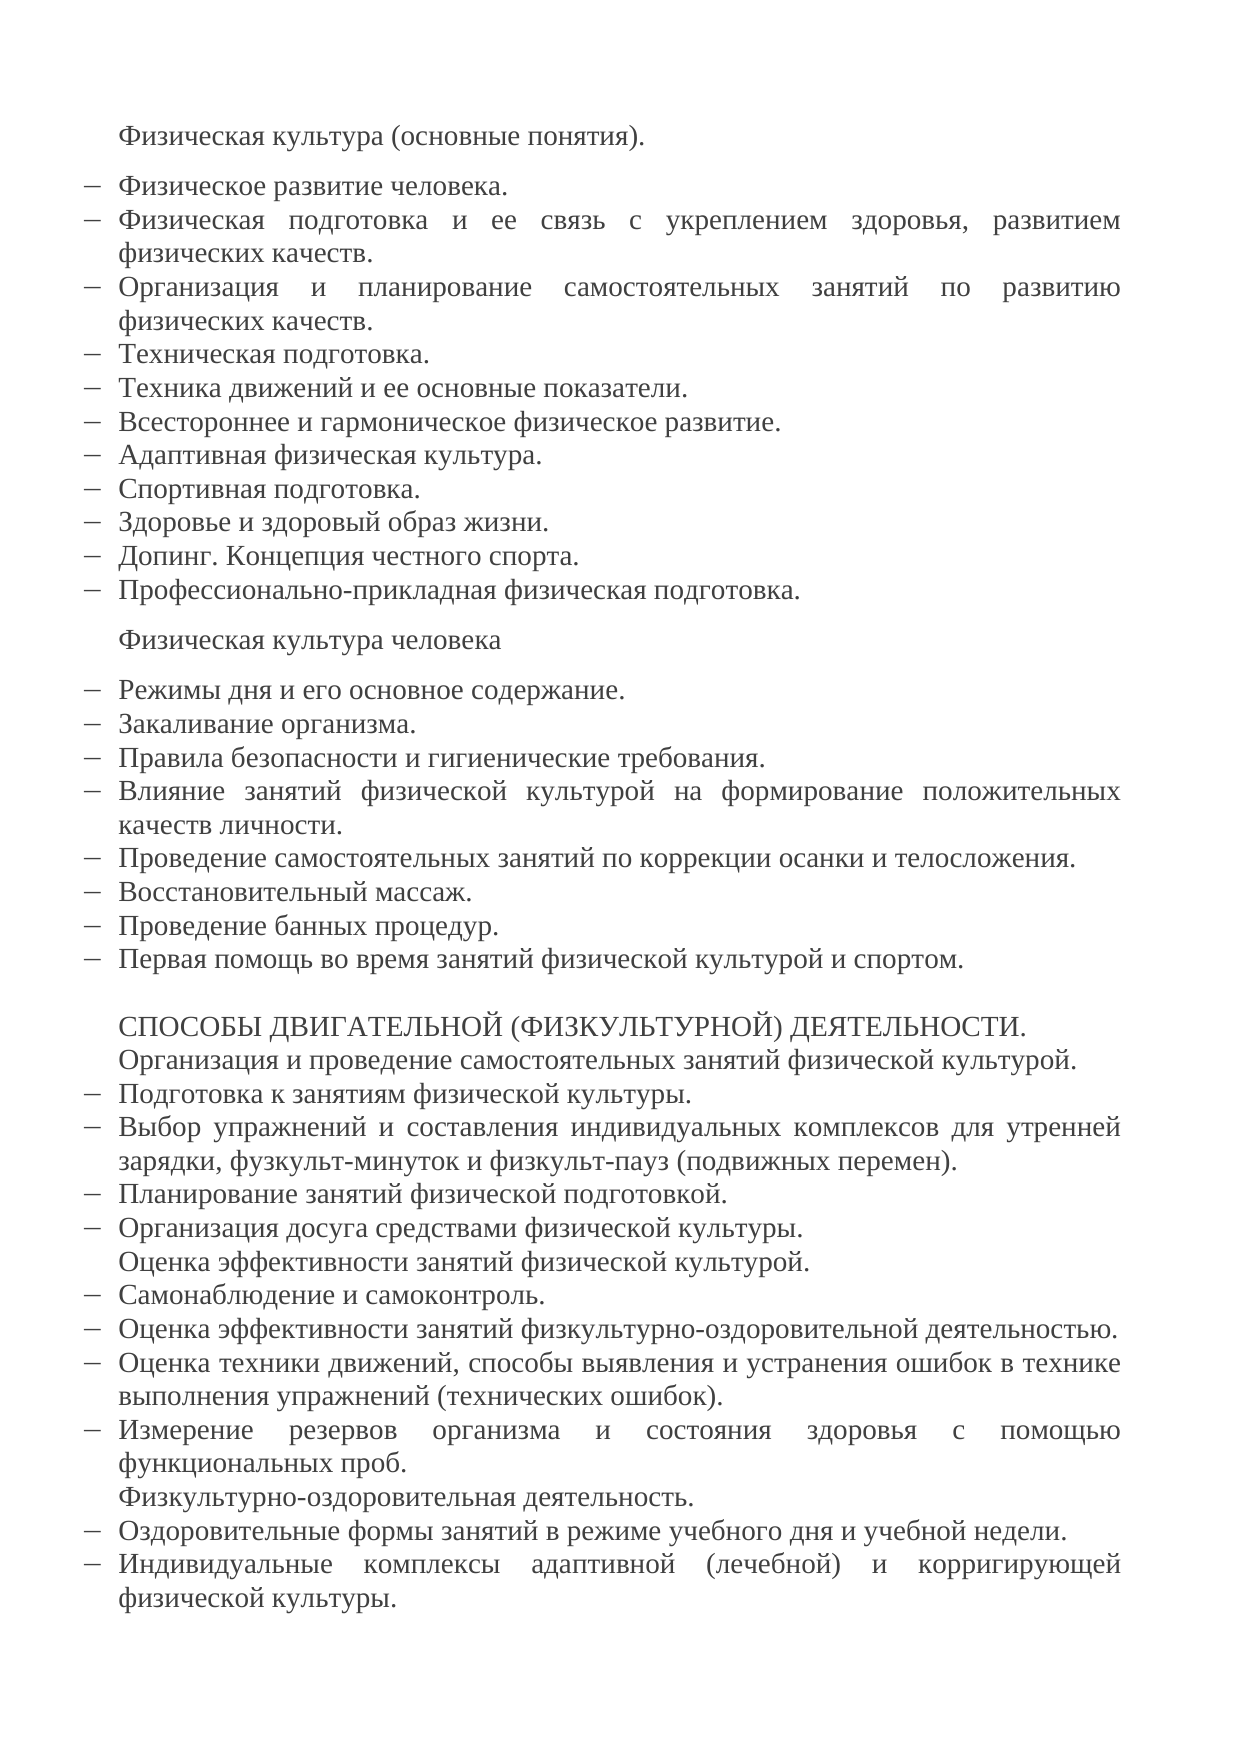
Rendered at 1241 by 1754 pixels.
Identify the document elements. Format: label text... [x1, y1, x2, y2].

list Физическое развитие человека. [81, 168, 1122, 202]
list Организация и проведение самостоятельных занятий физической культурой. [118, 1042, 1122, 1076]
list Физкультурно-оздоровительная деятельность. [118, 1479, 1122, 1513]
list Оздоровительные формы занятий в режиме учебного дня и учебной недели. [81, 1513, 1122, 1546]
list Измерение резервов организма и состояния здоровья с помощью функциональных проб. [81, 1412, 1122, 1479]
list Индивидуальные комплексы адаптивной (лечебной) и корригирующей физической культуры. [81, 1546, 1122, 1613]
text Физическая культура человека [118, 622, 1122, 656]
text Физическая культура (основные понятия). [118, 118, 1122, 152]
list Профессионально-прикладная физическая подготовка. [81, 572, 1122, 606]
list Организация и планирование самостоятельных занятий по развитию физических качеств. [81, 269, 1122, 336]
list СПОСОБЫ ДВИГАТЕЛЬНОЙ (ФИЗКУЛЬТУРНОЙ) ДЕЯТЕЛЬНОСТИ. [118, 1009, 1122, 1042]
list Оценка эффективности занятий физкультурно-оздоровительной деятельностью. [81, 1311, 1122, 1345]
list Техническая подготовка. [81, 336, 1122, 370]
list Адаптивная физическая культура. [81, 437, 1122, 471]
list Физическая подготовка и ее связь с укреплением здоровья, развитием физических качеств. [81, 202, 1122, 269]
list Закаливание организма. [81, 706, 1122, 740]
list Правила безопасности и гигиенические требования. [81, 740, 1122, 773]
list Восстановительный массаж. [81, 874, 1122, 908]
list Влияние занятий физической культурой на формирование положительных качеств личности. [81, 773, 1122, 841]
list Проведение самостоятельных занятий по коррекции осанки и телосложения. [81, 841, 1122, 874]
list Спортивная подготовка. [81, 471, 1122, 504]
list Оценка эффективности занятий физической культурой. [118, 1244, 1122, 1277]
list Режимы дня и его основное содержание. [81, 672, 1122, 706]
list Организация досуга средствами физической культуры. [81, 1210, 1122, 1244]
list Планирование занятий физической подготовкой. [81, 1177, 1122, 1210]
list Выбор упражнений и составления индивидуальных комплексов для утренней зарядки, фузкульт-минуток и физкульт-пауз (подвижных перемен). [81, 1109, 1122, 1177]
list Здоровье и здоровый образ жизни. [81, 504, 1122, 538]
list Первая помощь во время занятий физической культурой и спортом. [81, 941, 1122, 975]
list Подготовка к занятиям физической культуры. [81, 1076, 1122, 1109]
list Оценка техники движений, способы выявления и устранения ошибок в технике выполнения упражнений (технических ошибок). [81, 1345, 1122, 1412]
list Проведение банных процедур. [81, 908, 1122, 941]
list Допинг. Концепция честного спорта. [81, 538, 1122, 572]
list Техника движений и ее основные показатели. [81, 370, 1122, 404]
list Всестороннее и гармоническое физическое развитие. [81, 404, 1122, 437]
list Самонаблюдение и самоконтроль. [81, 1277, 1122, 1311]
